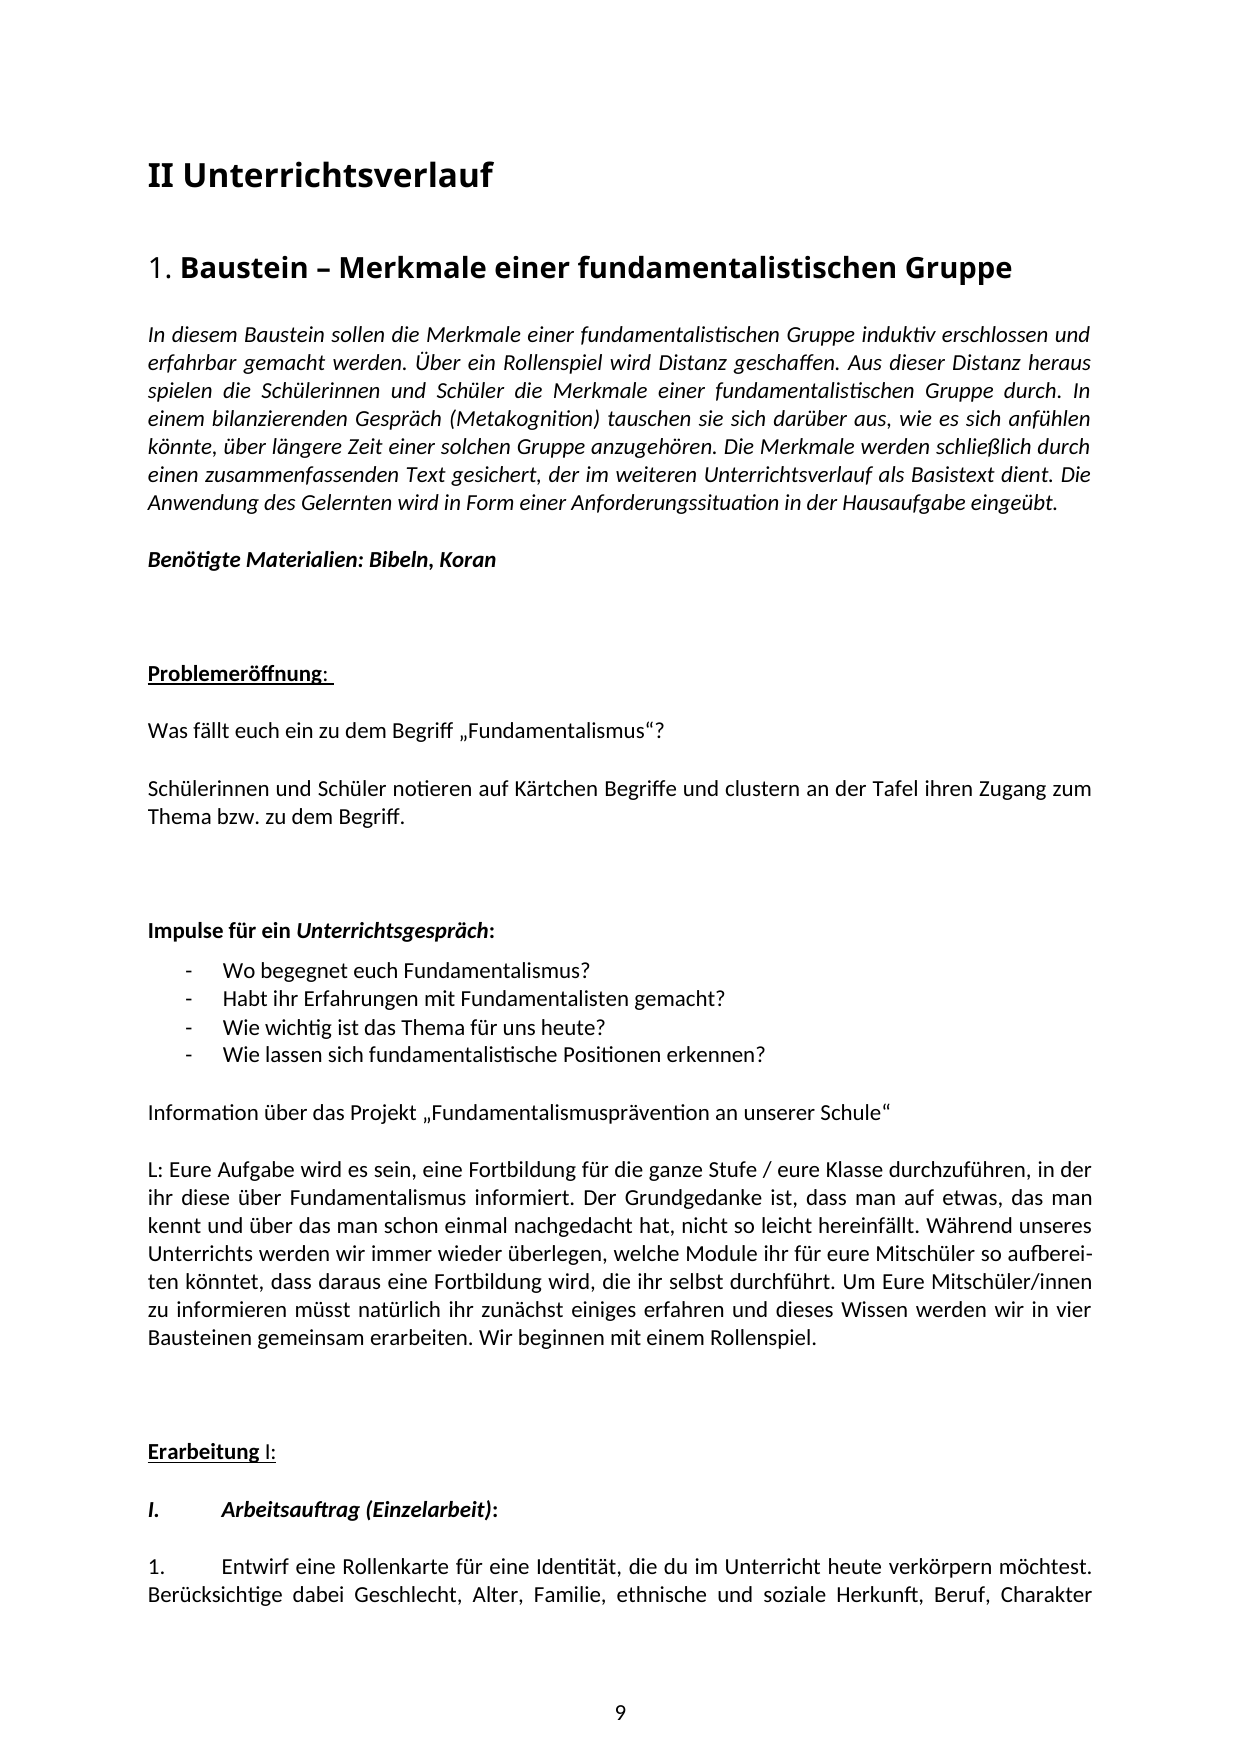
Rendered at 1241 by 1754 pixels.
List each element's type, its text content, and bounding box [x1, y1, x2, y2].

text Problemeröffnung: [148, 659, 1092, 687]
text In diesem Baustein sollen die Merkmale einer fundamentalistischen Gruppe induktiv erschlossen und erfahrbar gemacht werden. Über ein Rollenspiel wird Distanz geschaffen. Aus dieser Distanz heraus spielen die Schülerinnen und Schüler die Merkmale einer fundamentalistischen Gruppe durch. In einem bilanzierenden Gespräch (Metakognition) tauschen sie sich darüber aus, wie es sich anfühlen könnte, über längere Zeit einer solchen Gruppe anzugehören. Die Merkmale werden schließlich durch einen zusammenfassenden Text gesichert, der im weiteren Unterrichtsverlauf als Basistext dient. Die Anwendung des Gelernten wird in Form einer Anforderungssituation in der Hausaufgabe eingeübt. [148, 320, 1092, 516]
text Schülerinnen und Schüler notieren auf Kärtchen Begriffe und clustern an der Tafel ihren Zugang zum Thema bzw. zu dem Begriff. [148, 774, 1092, 830]
text Benötigte Materialien: Bibeln, Koran [148, 545, 1092, 573]
text Impulse für ein Unterrichtsgespräch: [148, 916, 1092, 944]
list Wie lassen sich fundamentalistische Positionen erkennen? [185, 1041, 1092, 1069]
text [148, 1552, 1092, 1608]
text Information über das Projekt „Fundamentalismusprävention an unserer Schule“ [148, 1098, 1092, 1126]
subtitle 1. Baustein – Merkmale einer fundamentalistischen Gruppe [148, 248, 1092, 287]
list Wie wichtig ist das Thema für uns heute? [185, 1013, 1092, 1041]
text I. Arbeitsauftrag (Einzelarbeit): [148, 1495, 1092, 1523]
text L: Eure Aufgabe wird es sein, eine Fortbildung für die ganze Stufe / eure Klasse durchzuführen, in der ihr diese über Fundamentalismus informiert. Der Grundgedanke ist, dass man auf etwas, das man kennt und über das man schon einmal nachgedacht hat, nicht so leicht hereinfällt. Während unseres Unterrichts werden wir immer wieder überlegen, welche Module ihr für eure Mitschüler so aufbereiten könntet, dass daraus eine Fortbildung wird, die ihr selbst durchführt. Um Eure Mitschüler/innen zu informieren müsst natürlich ihr zunächst einiges erfahren und dieses Wissen werden wir in vier Bausteinen gemeinsam erarbeiten. Wir beginnen mit einem Rollenspiel. [148, 1155, 1092, 1351]
list Habt ihr Erfahrungen mit Fundamentalisten gemacht? [185, 984, 1092, 1013]
text Erarbeitung I: [148, 1437, 1092, 1466]
list Wo begegnet euch Fundamentalismus? [185, 957, 1092, 984]
subtitle II Unterrichtsverlauf [148, 152, 1092, 197]
text Was fällt euch ein zu dem Begriff „Fundamentalismus“? [148, 717, 1092, 744]
